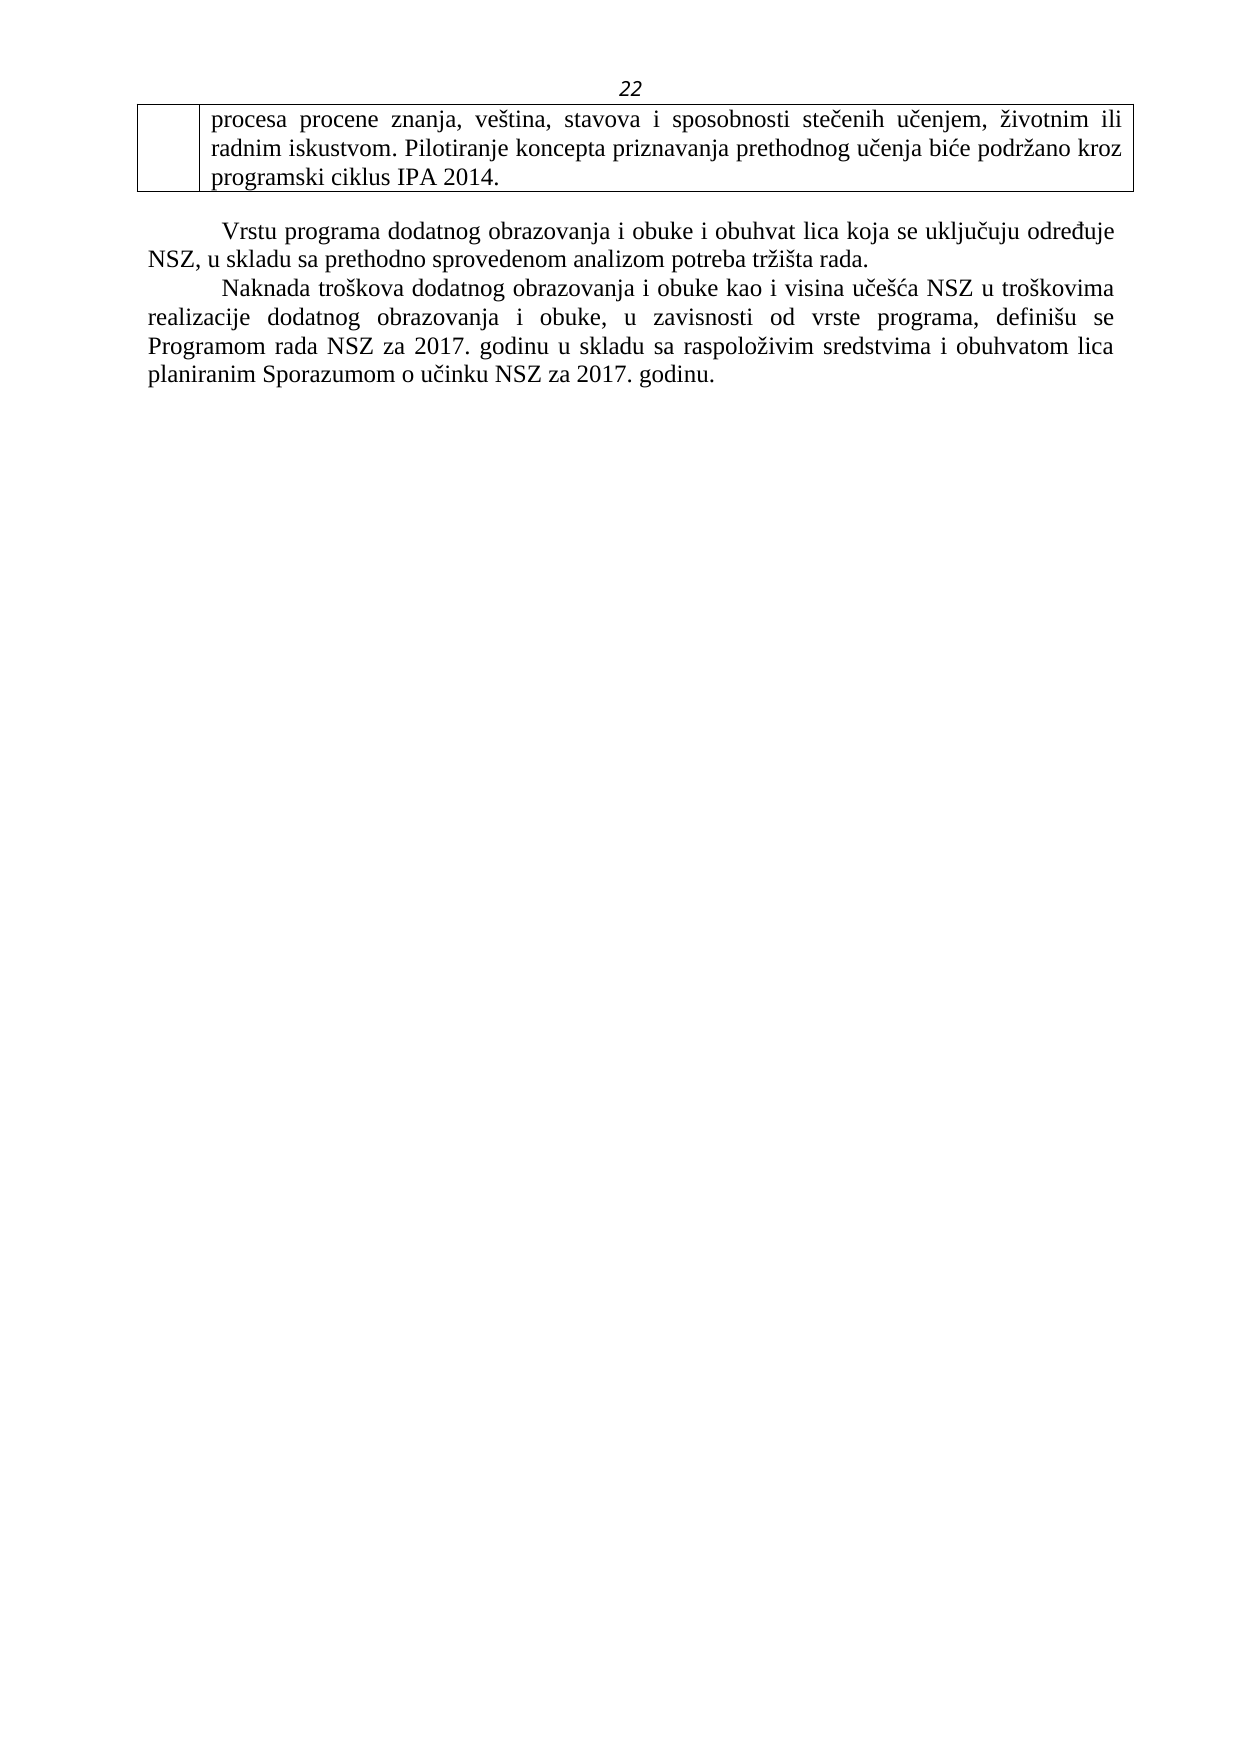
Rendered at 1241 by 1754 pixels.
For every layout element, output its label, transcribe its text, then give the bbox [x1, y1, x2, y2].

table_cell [200, 105, 1133, 191]
table_cell 6. [138, 105, 199, 191]
text Naknada troškova dodatnog obrazovanja i obuke kao i visina učešća NSZ u troškovima realizacije dodatnog obrazovanja i obuke, u zavisnosti od vrste programa, definišu se Programom rada NSZ za 2017. godinu u skladu sa raspoloživim sredstvima i obuhvatom lica planiranim Sporazumom o učinku NSZ za 2017. godinu. [148, 273, 1116, 388]
text Vrstu programa dodatnog obrazovanja i obuke i obuhvat lica koja se uključuju određuje NSZ, u skladu sa prethodno sprovedenom analizom potreba tržišta rada. [148, 216, 1116, 273]
